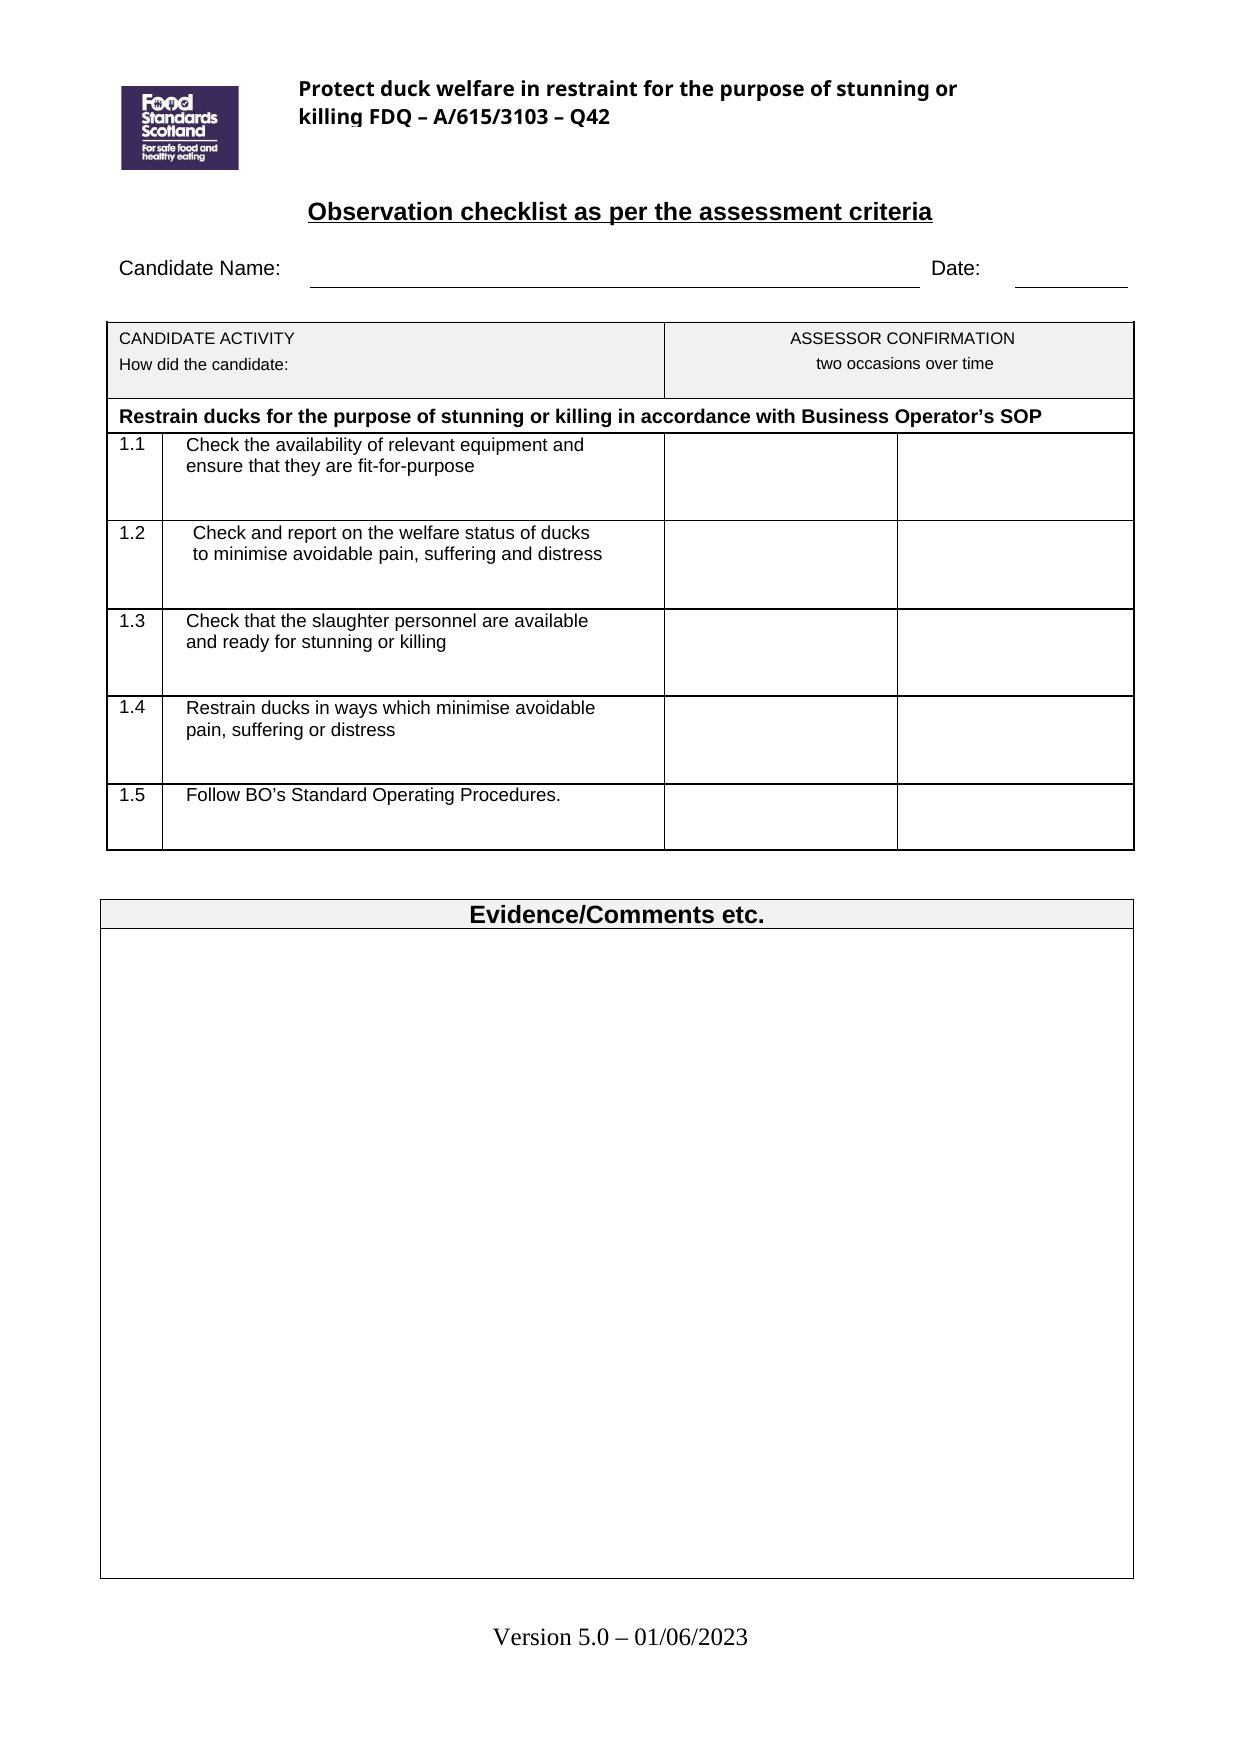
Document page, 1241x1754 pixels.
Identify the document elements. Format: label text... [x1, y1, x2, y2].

table_cell Restrain ducks for the purpose of stunning or killing in accordance with Business Operator’s SOP [108, 399, 1133, 432]
table_cell [665, 697, 897, 783]
table_cell Check the availability of relevant equipment and ensure that they are fit-for-purpose [163, 434, 664, 520]
table_cell 1.3 [108, 610, 162, 695]
table_cell 1.5 [108, 785, 162, 849]
table_cell [665, 785, 897, 849]
table_cell Restrain ducks in ways which minimise avoidable pain, suffering or distress [163, 697, 664, 783]
table_cell [898, 521, 1133, 608]
table_cell [101, 929, 1133, 1577]
table_cell [665, 434, 897, 520]
table_cell Follow BO’s Standard Operating Procedures. [163, 785, 664, 849]
table_cell 1.4 [108, 697, 162, 783]
table_cell [898, 785, 1133, 849]
table_cell Check and report on the welfare status of ducks to minimise avoidable pain, suffering and distress [163, 521, 664, 608]
table_cell [665, 610, 897, 695]
table_cell [665, 521, 897, 608]
table_header ASSESSOR CONFIRMATION two occasions over time [665, 323, 1133, 398]
table_header CANDIDATE ACTIVITY How did the candidate: [108, 323, 664, 398]
subtitle Observation checklist as per the assessment criteria [130, 197, 1110, 226]
picture [121, 86, 239, 170]
table_cell [898, 434, 1133, 520]
table_cell [898, 697, 1133, 783]
table_cell 1.2 [108, 521, 162, 608]
table_cell [898, 610, 1133, 695]
table_cell Check that the slaughter personnel are available and ready for stunning or killing [163, 610, 664, 695]
table_cell 1.1 [108, 434, 162, 520]
table_header Evidence/Comments etc. [101, 900, 1133, 928]
